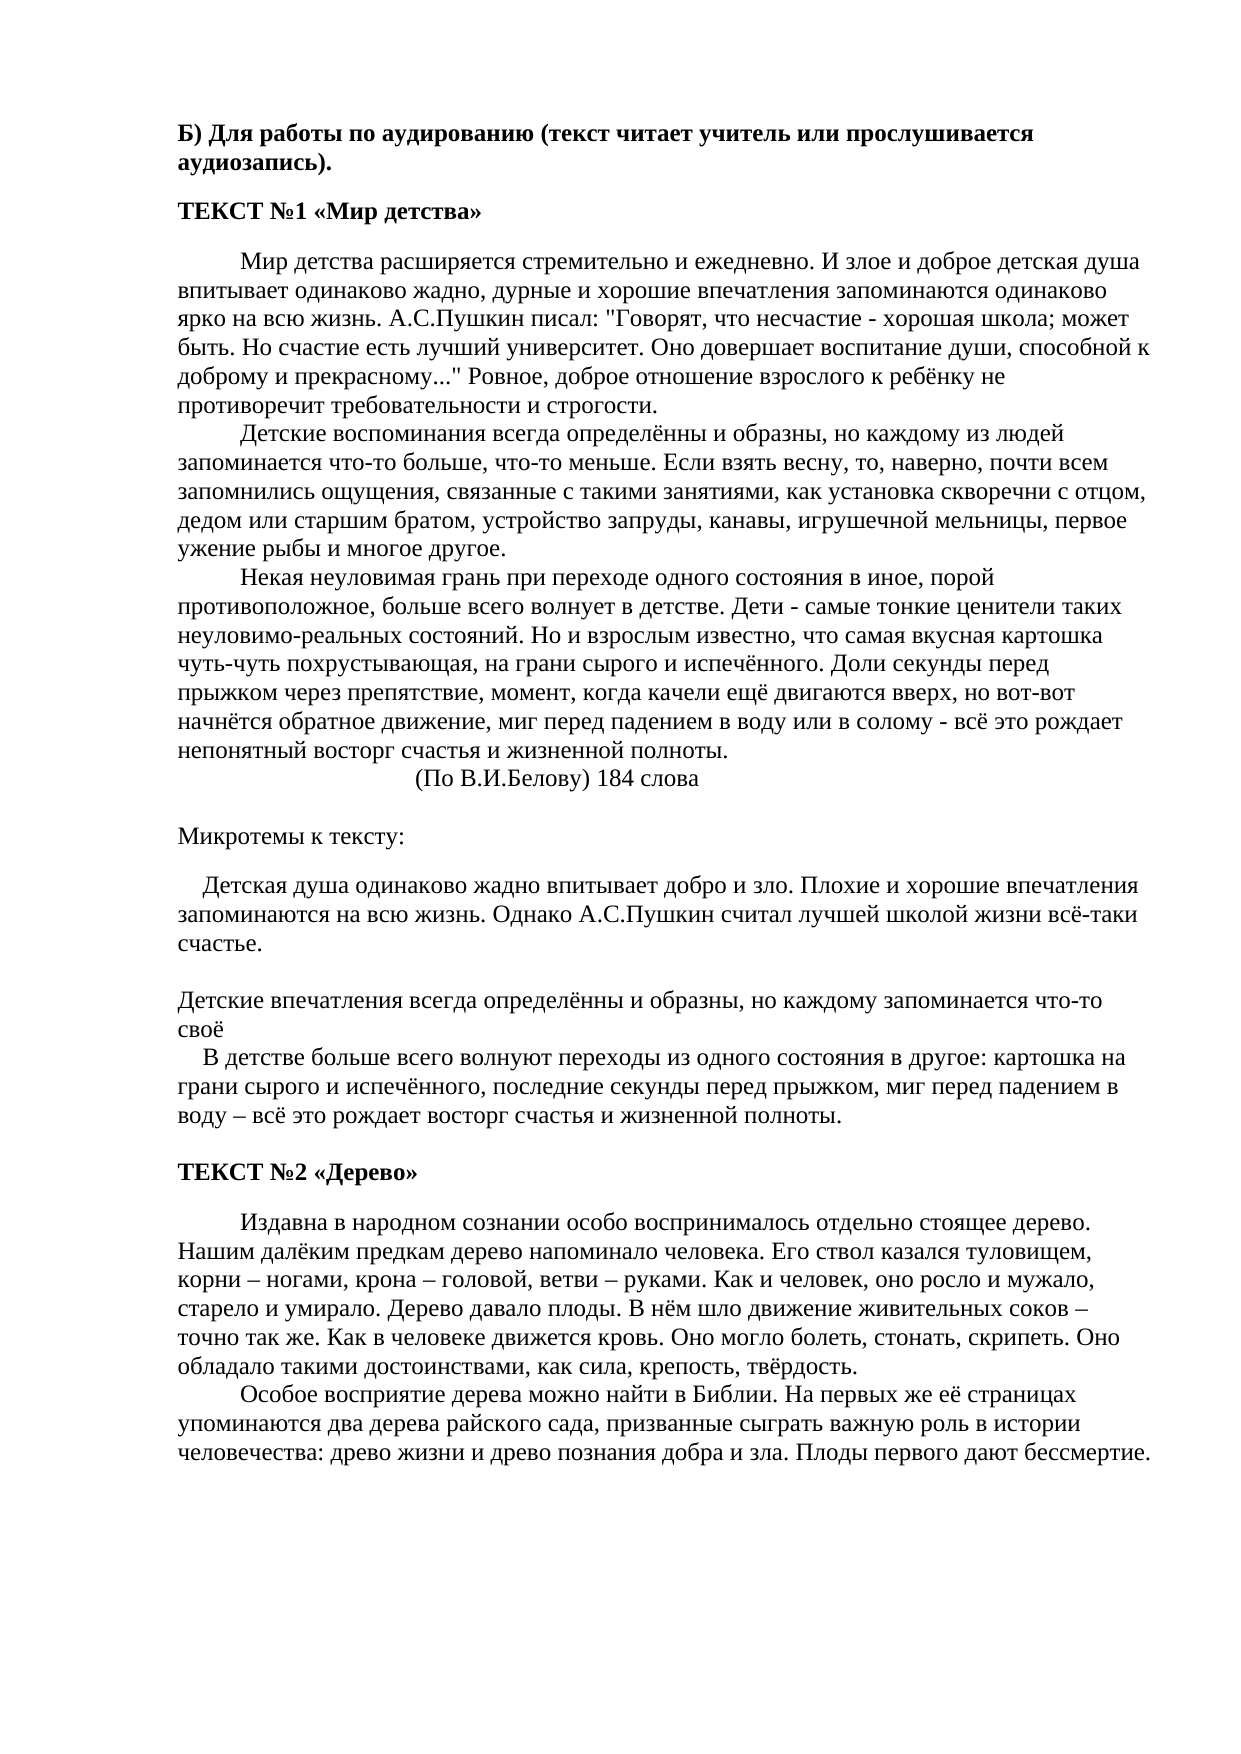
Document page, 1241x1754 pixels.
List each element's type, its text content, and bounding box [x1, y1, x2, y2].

text (По В.И.Белову) 184 слова [177, 763, 1152, 792]
text Б) Для работы по аудированию (текст читает учитель или прослушивается аудиозапись). [177, 118, 1152, 176]
text Некая неуловимая грань при переходе одного состояния в иное, порой противоположное, больше всего волнует в детстве. Дети - самые тонкие ценители таких неуловимо-реальных состояний. Но и взрослым известно, что самая вкусная картошка чуть-чуть похрустывающая, на грани сырого и испечённого. Доли секунды перед прыжком через препятствие, момент, когда качели ещё двигаются вверх, но вот-вот начнётся обратное движение, миг перед падением в воду или в солому - всё это рождает непонятный восторг счастья и жизненной полноты. [177, 562, 1152, 763]
text Детские воспоминания всегда определённы и образны, но каждому из людей запоминается что-то больше, что-то меньше. Если взять весну, то, наверно, почти всем запомнились ощущения, связанные с такими занятиями, как установка скворечни с отцом, дедом или старшим братом, устройство запруды, канавы, игрушечной мельницы, первое ужение рыбы и многое другое. [177, 418, 1152, 562]
text Детская душа одинаково жадно впитывает добро и зло. Плохие и хорошие впечатления запоминаются на всю жизнь. Однако А.С.Пушкин считал лучшей школой жизни всё-таки счастье. [177, 871, 1152, 957]
text доброму и прекрасному..." Ровное, доброе отношение взрослого к ребёнку не противоречит требовательности и строгости. [177, 361, 1152, 418]
text Микротемы к тексту: [177, 821, 1152, 850]
text Мир детства расширяется стремительно и ежедневно. И злое и доброе детская душа впитывает одинаково жадно, дурные и хорошие впечатления запоминаются одинаково ярко на всю жизнь. А.С.Пушкин писал: "Говорят, что несчастие - хорошая школа; может быть. Но счастие есть лучший университет. Оно довершает воспитание души, способной к [177, 246, 1152, 361]
text Особое восприятие дерева можно найти в Библии. На первых же её страницах упоминаются два дерева райского сада, призванные сыграть важную роль в истории человечества: древо жизни и древо познания добра и зла. Плоды первого дают бессмертие. [177, 1379, 1152, 1466]
text ТЕКСТ №2 «Дерево» [177, 1157, 1152, 1186]
text Детские впечатления всегда определённы и образны, но каждому запоминается что-то своё [177, 985, 1152, 1042]
text В детстве больше всего волнуют переходы из одного состояния в другое: картошка на грани сырого и испечённого, последние секунды перед прыжком, миг перед падением в воду – всё это рождает восторг счастья и жизненной полноты. [177, 1042, 1152, 1129]
text ТЕКСТ №1 «Мир детства» [177, 196, 1152, 225]
text Издавна в народном сознании особо воспринималось отдельно стоящее дерево. Нашим далёким предкам дерево напоминало человека. Его ствол казался туловищем, корни – ногами, крона – головой, ветви – руками. Как и человек, оно росло и мужало, старело и умирало. Дерево давало плоды. В нём шло движение живительных соков – точно так же. Как в человеке движется кровь. Оно могло болеть, стонать, скрипеть. Оно обладало такими достоинствами, как сила, крепость, твёрдость. [177, 1207, 1152, 1379]
